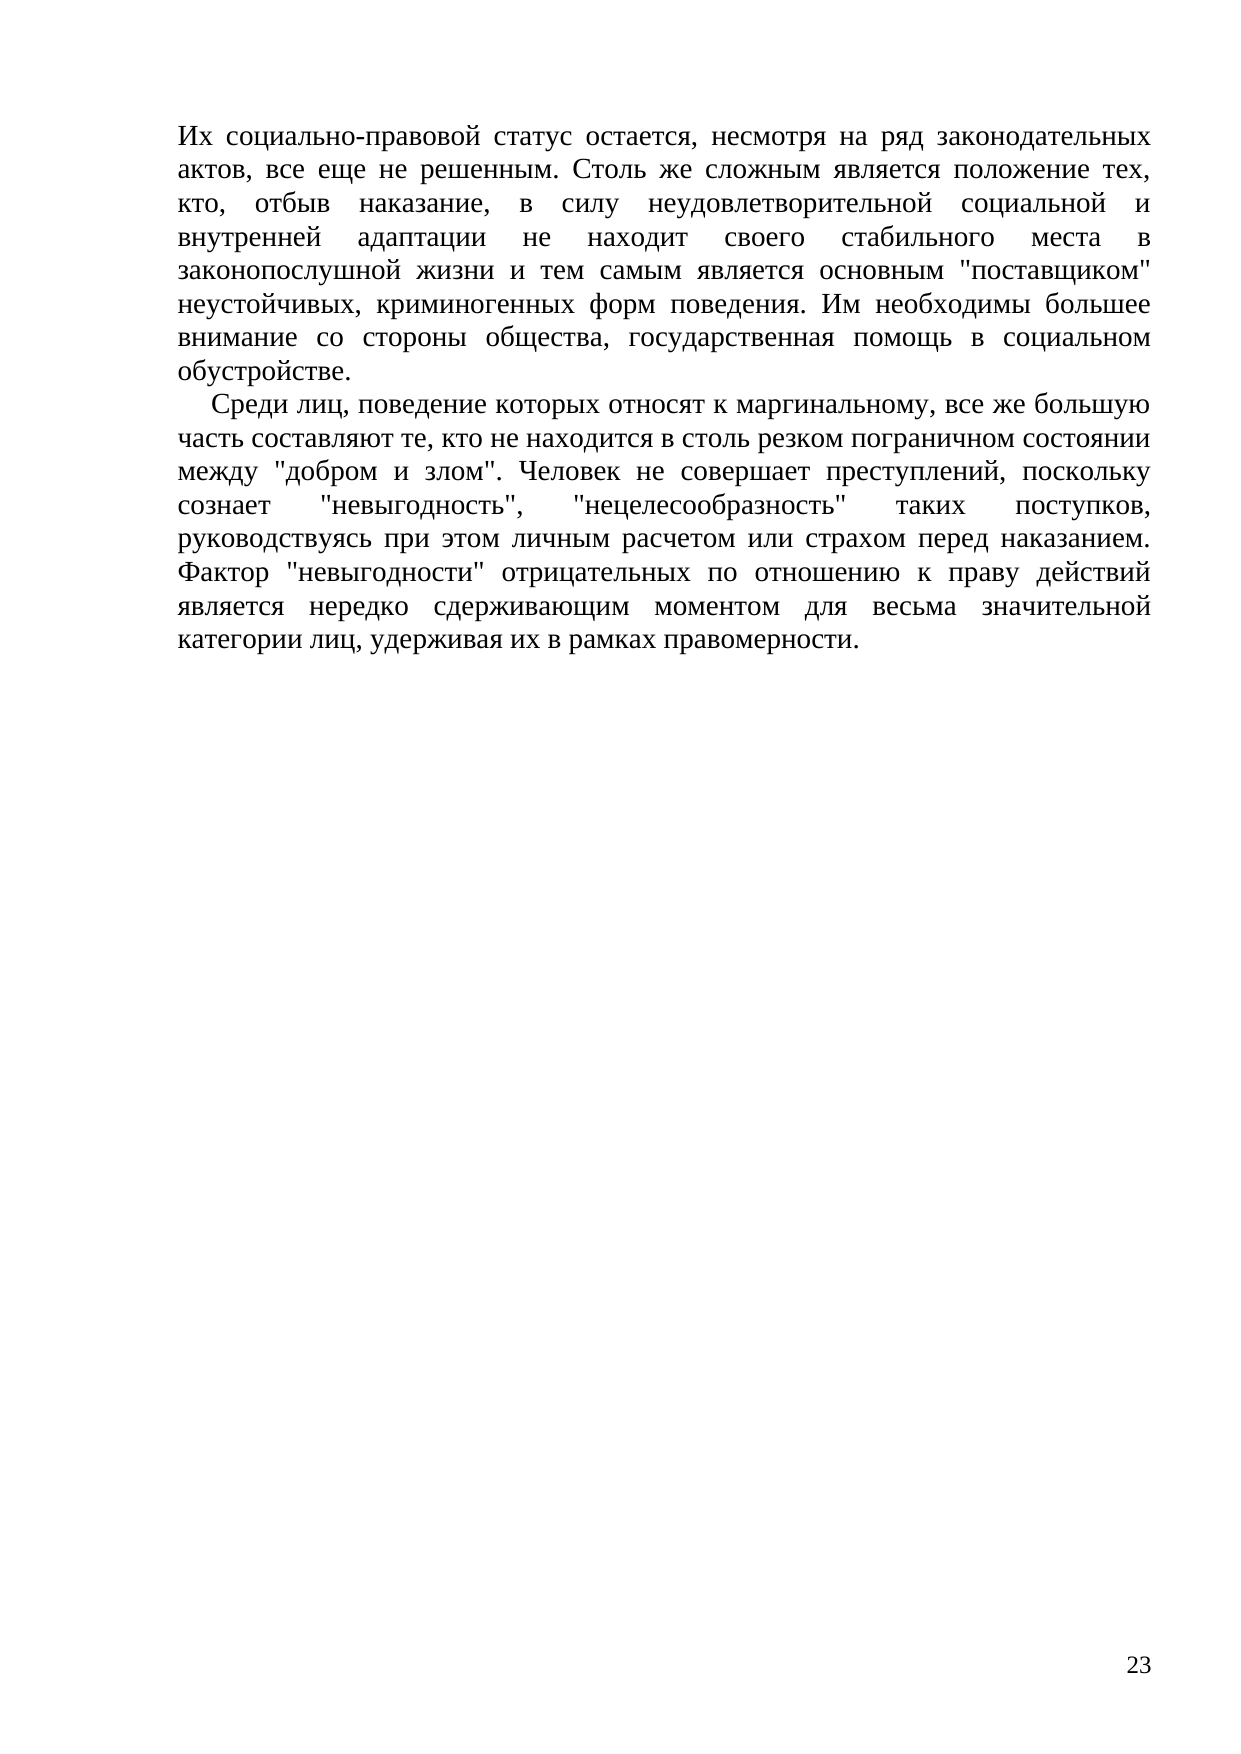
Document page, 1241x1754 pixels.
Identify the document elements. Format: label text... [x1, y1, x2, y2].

text Среди лиц, поведение которых относят к маргинальному, все же большую часть составляют те, кто не находится в столь резком пограничном состоянии между "добром и злом". Человек не совершает преступлений, поскольку сознает "невыгодность", "нецелесообразность" таких поступков, руководствуясь при этом личным расчетом или страхом перед наказанием. Фактор "невыгодности" отрицательных по отношению к праву действий является нередко сдерживающим моментом для весьма значительной категории лиц, удерживая их в рамках правомерности. [177, 386, 1152, 655]
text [177, 118, 1152, 386]
